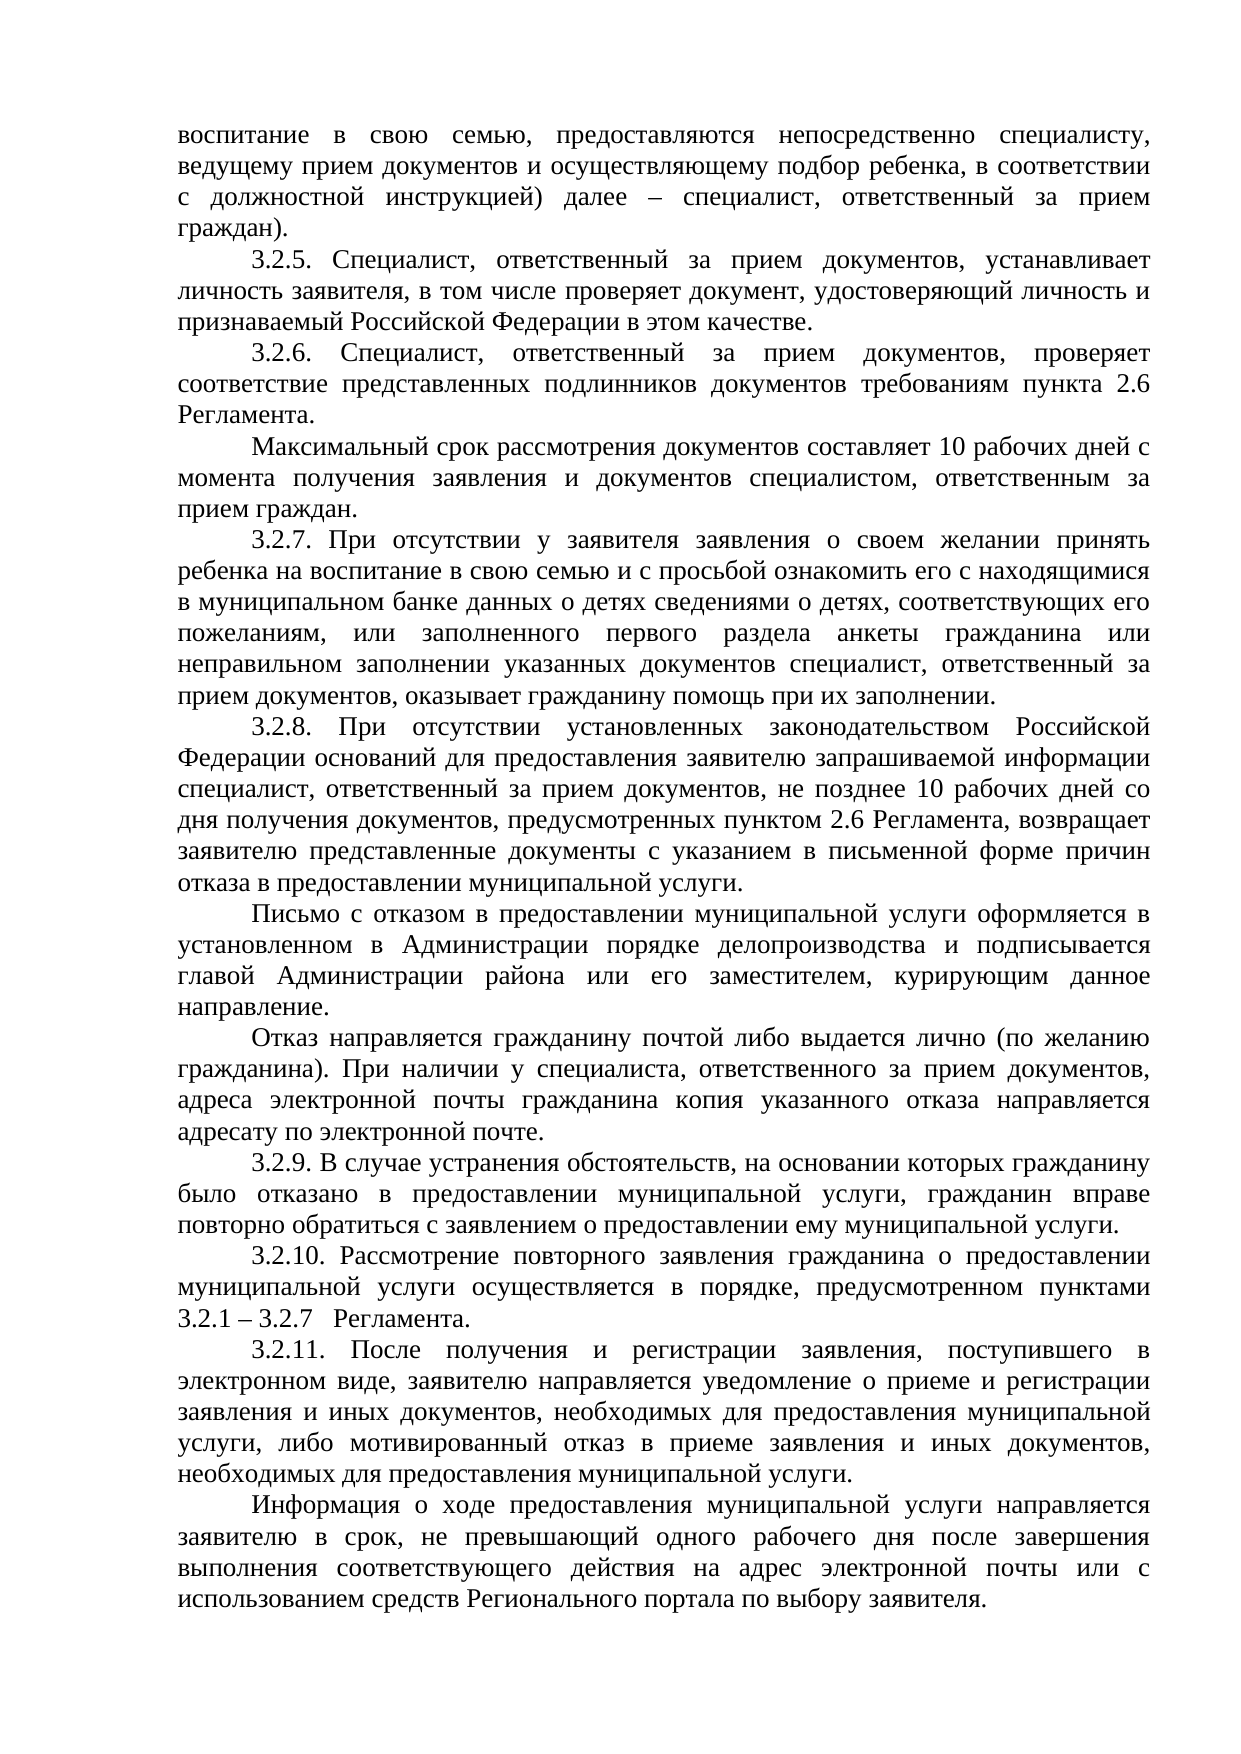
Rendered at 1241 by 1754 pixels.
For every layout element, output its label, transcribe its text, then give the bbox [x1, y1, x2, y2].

text Отказ направляется гражданину почтой либо выдается лично (по желанию гражданина). При наличии у специалиста, ответственного за прием документов, адреса электронной почты гражданина копия указанного отказа направляется адресату по электронной почте. [177, 1021, 1152, 1146]
text Информация о ходе предоставления муниципальной услуги направляется заявителю в срок, не превышающий одного рабочего дня после завершения выполнения соответствующего действия на адрес электронной почты или с использованием средств Регионального портала по выбору заявителя. [177, 1488, 1152, 1613]
text 3.2.11. После получения и регистрации заявления, поступившего в электронном виде, заявителю направляется уведомление о приеме и регистрации заявления и иных документов, необходимых для предоставления муниципальной услуги, либо мотивированный отказ в приеме заявления и иных документов, необходимых для предоставления муниципальной услуги. [177, 1333, 1152, 1488]
text Письмо с отказом в предоставлении муниципальной услуги оформляется в установленном в Администрации порядке делопроизводства и подписывается главой Администрации района или его заместителем, курирующим данное направление. [177, 897, 1152, 1021]
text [177, 118, 1152, 243]
text 3.2.8. При отсутствии установленных законодательством Российской Федерации оснований для предоставления заявителю запрашиваемой информации специалист, ответственный за прием документов, не позднее 10 рабочих дней со дня получения документов, предусмотренных пунктом 2.6 Регламента, возвращает заявителю представленные документы с указанием в письменной форме причин отказа в предоставлении муниципальной услуги. [177, 710, 1152, 897]
text 3.2.10. Рассмотрение повторного заявления гражданина о предоставлении муниципальной услуги осуществляется в порядке, предусмотренном пунктами 3.2.1 – 3.2.7 Регламента. [177, 1239, 1152, 1333]
text 3.2.5. Специалист, ответственный за прием документов, устанавливает личность заявителя, в том числе проверяет документ, удостоверяющий личность и признаваемый Российской Федерации в этом качестве. [177, 243, 1152, 336]
text 3.2.6. Специалист, ответственный за прием документов, проверяет соответствие представленных подлинников документов требованиям пункта 2.6 Регламента. [177, 336, 1152, 429]
text 3.2.7. При отсутствии у заявителя заявления о своем желании принять ребенка на воспитание в свою семью и с просьбой ознакомить его с находящимися в муниципальном банке данных о детях сведениями о детях, соответствующих его пожеланиям, или заполненного первого раздела анкеты гражданина или неправильном заполнении указанных документов специалист, ответственный за прием документов, оказывает гражданину помощь при их заполнении. [177, 523, 1152, 710]
text 3.2.9. В случае устранения обстоятельств, на основании которых гражданину было отказано в предоставлении муниципальной услуги, гражданин вправе повторно обратиться с заявлением о предоставлении ему муниципальной услуги. [177, 1146, 1152, 1239]
text Максимальный срок рассмотрения документов составляет 10 рабочих дней с момента получения заявления и документов специалистом, ответственным за прием граждан. [177, 429, 1152, 523]
